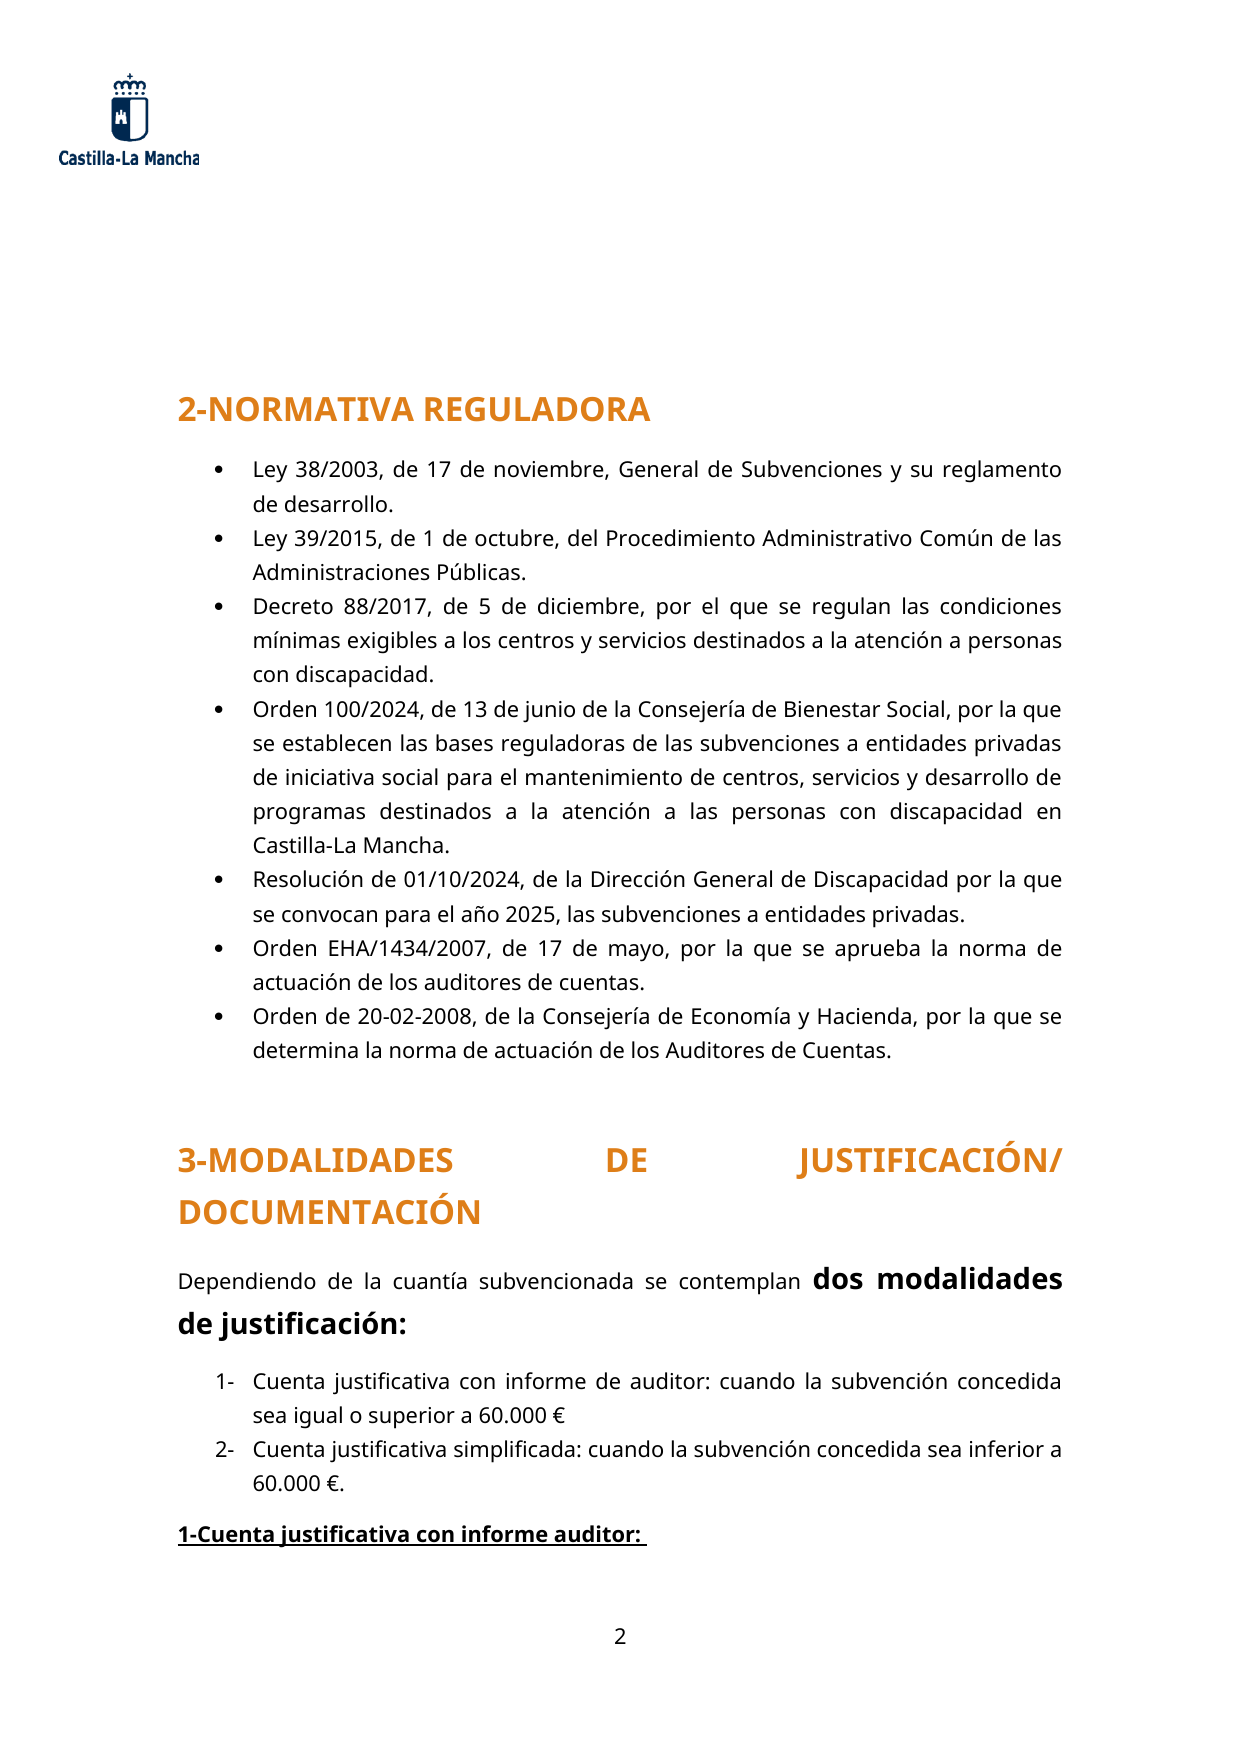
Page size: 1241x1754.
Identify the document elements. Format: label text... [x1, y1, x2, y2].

picture [59, 73, 199, 165]
list Decreto 88/2017, de 5 de diciembre, por el que se regulan las condiciones mínimas exigibles a los centros y servicios destinados a la atención a personas con discapacidad. [215, 591, 1063, 689]
text 2-NORMATIVA REGULADORA [177, 386, 1063, 431]
list Ley 39/2015, de 1 de octubre, del Procedimiento Administrativo Común de las Administraciones Públicas. [215, 523, 1063, 587]
text 1-Cuenta justificativa con informe auditor: [177, 1519, 1063, 1549]
list Cuenta justificativa simplificada: cuando la subvención concedida sea inferior a 60.000 €. [215, 1434, 1063, 1498]
text Dependiendo de la cuantía subvencionada se contemplan dos modalidades de justificación: [177, 1258, 1063, 1343]
list Ley 38/2003, de 17 de noviembre, General de Subvenciones y su reglamento de desarrollo. [215, 454, 1063, 518]
text 3-MODALIDADES DE JUSTIFICACIÓN/ DOCUMENTACIÓN [177, 1137, 1063, 1234]
list Orden EHA/1434/2007, de 17 de mayo, por la que se aprueba la norma de actuación de los auditores de cuentas. [215, 933, 1063, 997]
list Orden de 20-02-2008, de la Consejería de Economía y Hacienda, por la que se determina la norma de actuación de los Auditores de Cuentas. [215, 1001, 1063, 1065]
list Resolución de 01/10/2024, de la Dirección General de Discapacidad por la que se convocan para el año 2025, las subvenciones a entidades privadas. [215, 864, 1063, 928]
list Cuenta justificativa con informe de auditor: cuando la subvención concedida sea igual o superior a 60.000 € [215, 1366, 1063, 1430]
list Orden 100/2024, de 13 de junio de la Consejería de Bienestar Social, por la que se establecen las bases reguladoras de las subvenciones a entidades privadas de iniciativa social para el mantenimiento de centros, servicios y desarrollo de programas destinados a la atención a las personas con discapacidad en Castilla-La Mancha. [215, 694, 1063, 860]
